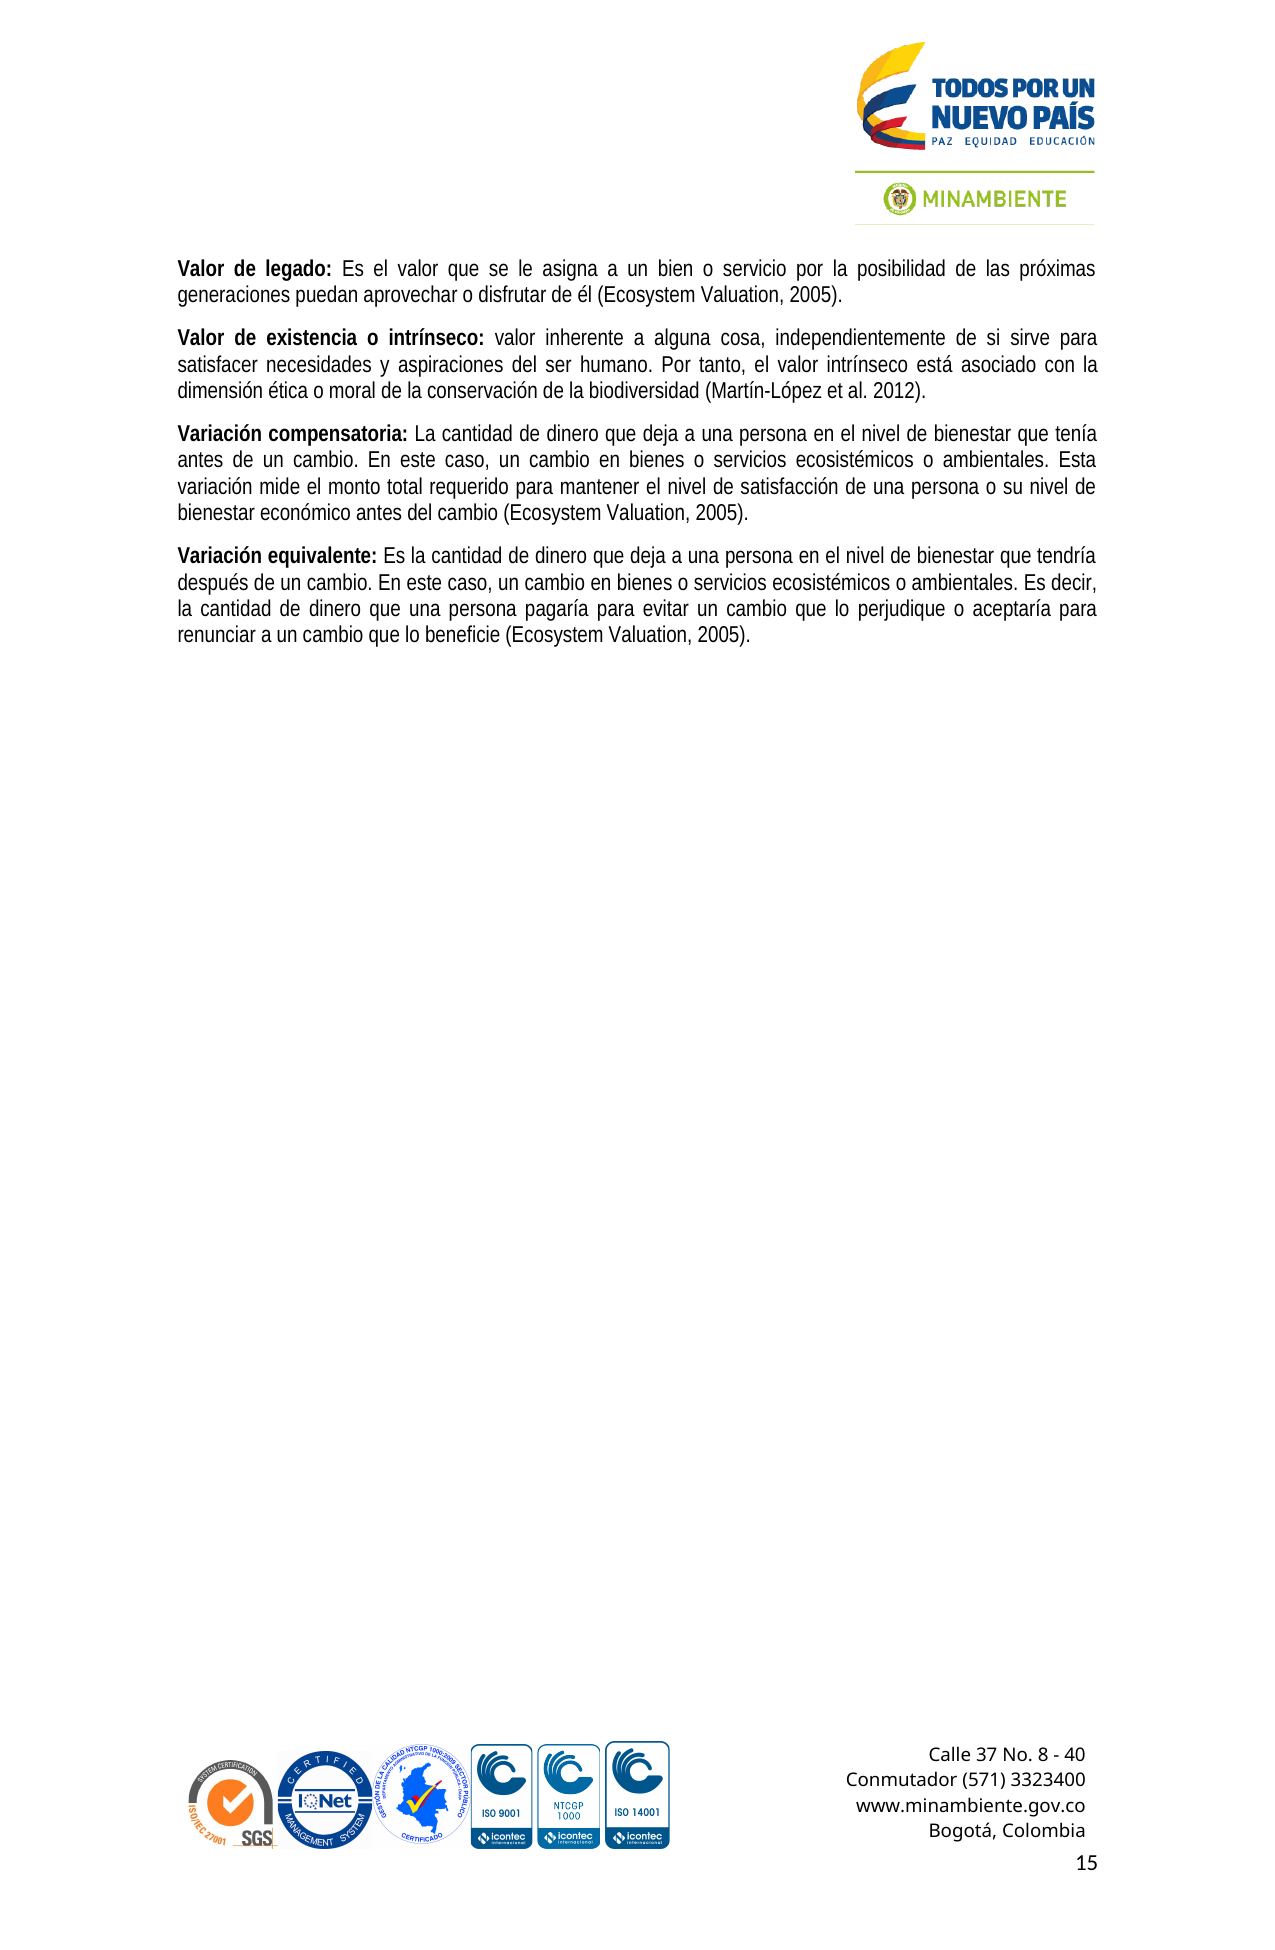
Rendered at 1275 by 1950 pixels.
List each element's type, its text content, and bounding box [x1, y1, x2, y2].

picture [188, 1743, 533, 1849]
picture [605, 1741, 670, 1849]
text Valor de existencia o intrínseco: valor inherente a alguna cosa, independientemente de si sirve para satisfacer necesidades y aspiraciones del ser humano. Por tanto, el valor intrínseco está asociado con la dimensión ética o moral de la conservación de la biodiversidad (Martín-López et al. 2012). [177, 324, 1098, 403]
picture [854, 42, 1095, 225]
text Variación compensatoria: La cantidad de dinero que deja a una persona en el nivel de bienestar que tenía antes de un cambio. En este caso, un cambio en bienes o servicios ecosistémicos o ambientales. Esta variación mide el monto total requerido para mantener el nivel de satisfacción de una persona o su nivel de bienestar económico antes del cambio (Ecosystem Valuation, 2005). [177, 420, 1098, 525]
picture [537, 1744, 600, 1849]
text Variación equivalente: Es la cantidad de dinero que deja a una persona en el nivel de bienestar que tendría después de un cambio. En este caso, un cambio en bienes o servicios ecosistémicos o ambientales. Es decir, la cantidad de dinero que una persona pagaría para evitar un cambio que lo perjudique o aceptaría para renunciar a un cambio que lo beneficie (Ecosystem Valuation, 2005). [177, 542, 1098, 647]
text Valor de legado: Es el valor que se le asigna a un bien o servicio por la posibilidad de las próximas generaciones puedan aprovechar o disfrutar de él (Ecosystem Valuation, 2005). [177, 255, 1098, 308]
